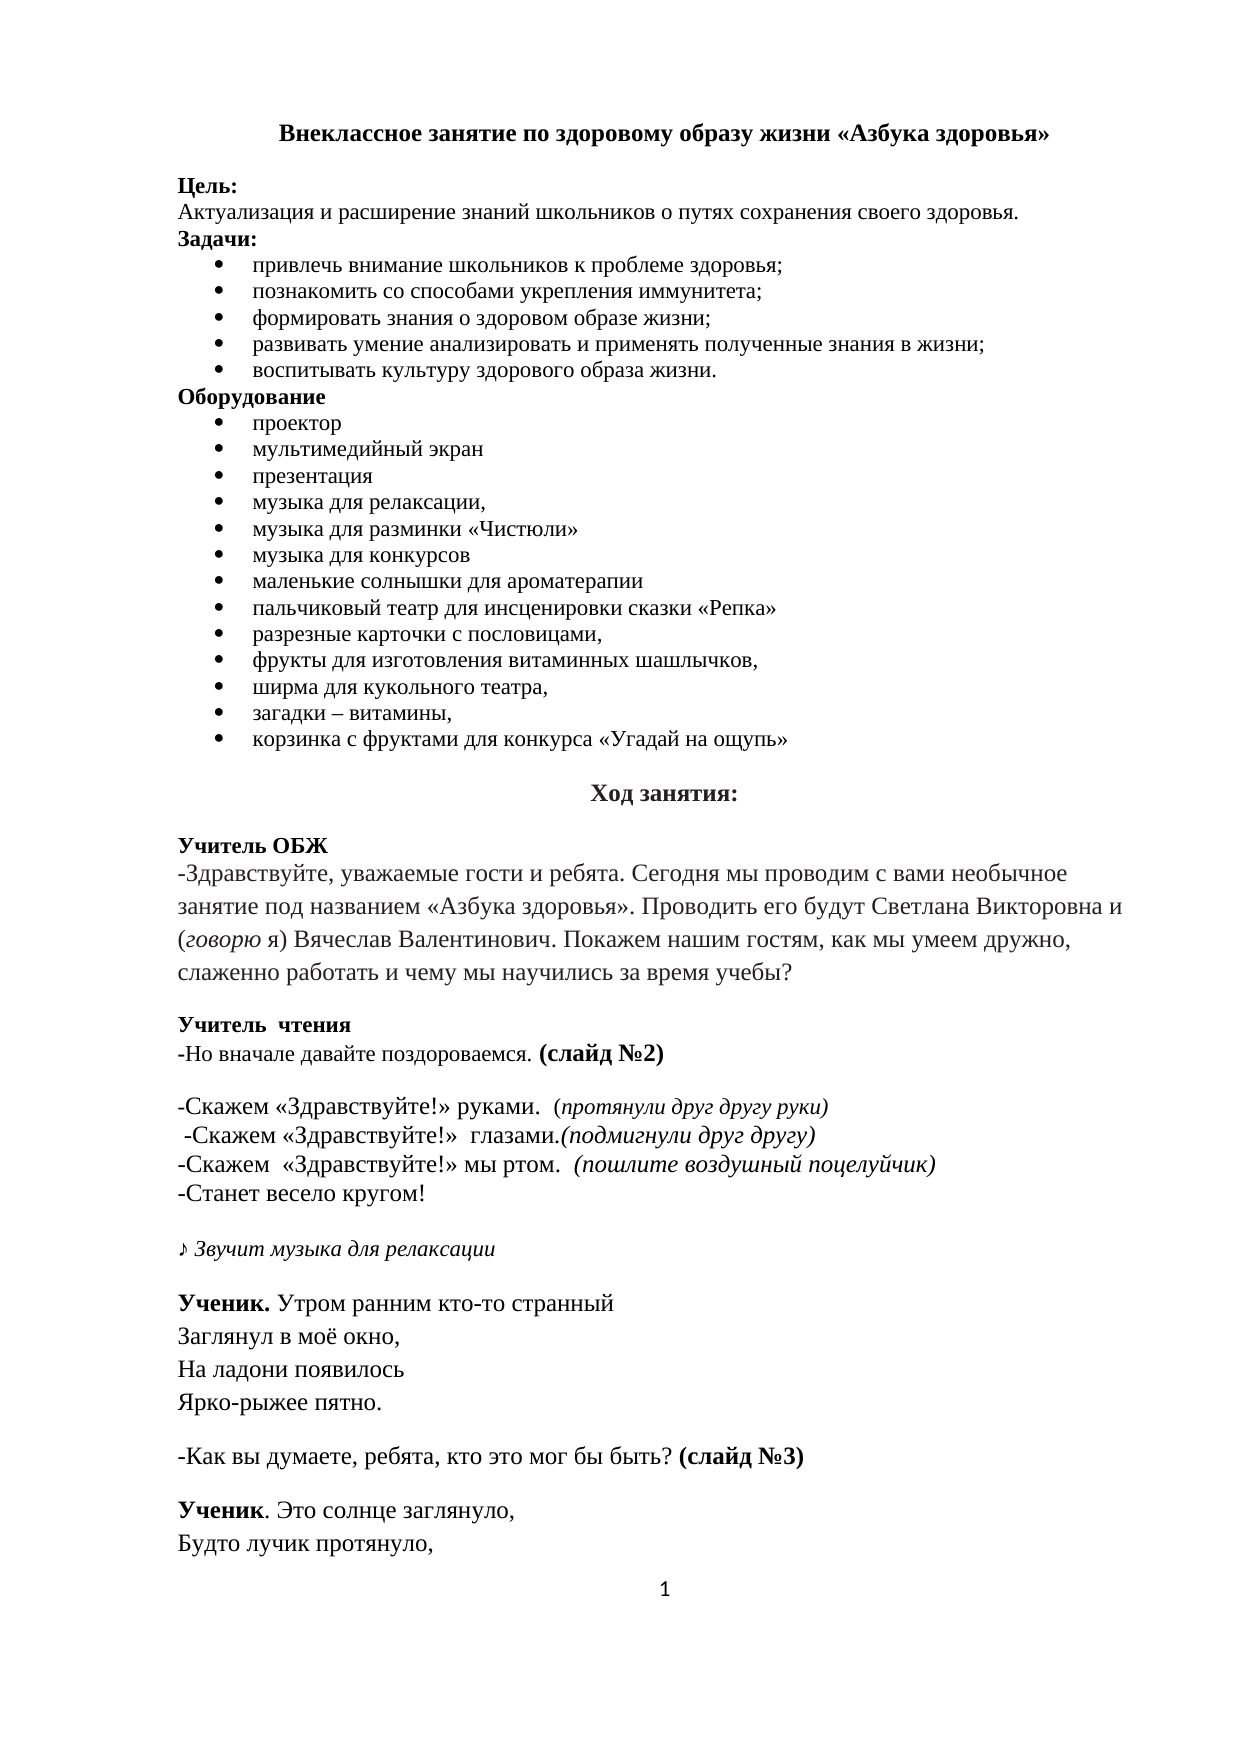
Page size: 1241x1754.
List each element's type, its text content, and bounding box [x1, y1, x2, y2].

text -Скажем «Здравствуйте!» руками. (протянули друг другу руки) [177, 1091, 1152, 1120]
text -Станет весело кругом! [177, 1178, 1152, 1206]
text Задачи: [177, 225, 1152, 251]
text Внеклассное занятие по здоровому образу жизни «Азбука здоровья» [177, 118, 1152, 147]
text -Как вы думаете, ребята, кто это мог бы быть? (слайд №3) [177, 1441, 1152, 1469]
list развивать умение анализировать и применять полученные знания в жизни; [215, 330, 1152, 356]
text -Но вначале давайте поздороваемся. (слайд №2) [177, 1038, 1152, 1066]
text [177, 1495, 1152, 1556]
list презентация [215, 462, 1152, 488]
text Оборудование [177, 383, 1152, 409]
list пальчиковый театр для инсценировки сказки «Репка» [215, 594, 1152, 620]
list музыка для релаксации, [215, 488, 1152, 514]
list маленькие солнышки для ароматерапии [215, 567, 1152, 594]
text -Здравствуйте, уважаемые гости и ребята. Сегодня мы проводим с вами необычное занятие под названием «Азбука здоровья». Проводить его будут Светлана Викторовна и (говорю я) Вячеслав Валентинович. Покажем нашим гостям, как мы умеем дружно, слаженно работать и чему мы научились за время учебы? [177, 858, 1152, 986]
list мультимедийный экран [215, 436, 1152, 462]
text Учитель ОБЖ [177, 832, 1152, 858]
text -Скажем «Здравствуйте!» глазами.(подмигнули друг другу) [177, 1120, 1152, 1149]
list фрукты для изготовления витаминных шашлычков, [215, 646, 1152, 673]
list загадки – витамины, [215, 699, 1152, 725]
list корзинка с фруктами для конкурса «Угадай на ощупь» [215, 725, 1152, 752]
list музыка для конкурсов [215, 541, 1152, 567]
list проектор [215, 409, 1152, 436]
list музыка для разминки «Чистюли» [215, 514, 1152, 541]
text Актуализация и расширение знаний школьников о путях сохранения своего здоровья. [177, 198, 1152, 225]
text Учитель чтения [177, 1011, 1152, 1038]
list формировать знания о здоровом образе жизни; [215, 304, 1152, 330]
list разрезные карточки с пословицами, [215, 620, 1152, 646]
text Ученик. Утром ранним кто-то странный Заглянул в моё окно, На ладони появилось Ярко-рыжее пятно. [177, 1288, 1152, 1416]
list воспитывать культуру здорового образа жизни. [215, 356, 1152, 383]
text Ход занятия: [177, 778, 1152, 807]
text ♪ Звучит музыка для релаксации [177, 1235, 1152, 1262]
list привлечь внимание школьников к проблеме здоровья; [215, 251, 1152, 277]
list познакомить со способами укрепления иммунитета; [215, 277, 1152, 304]
text Цель: [177, 172, 1152, 198]
list ширма для кукольного театра, [215, 673, 1152, 699]
text -Скажем «Здравствуйте!» мы ртом. (пошлите воздушный поцелуйчик) [177, 1149, 1152, 1178]
